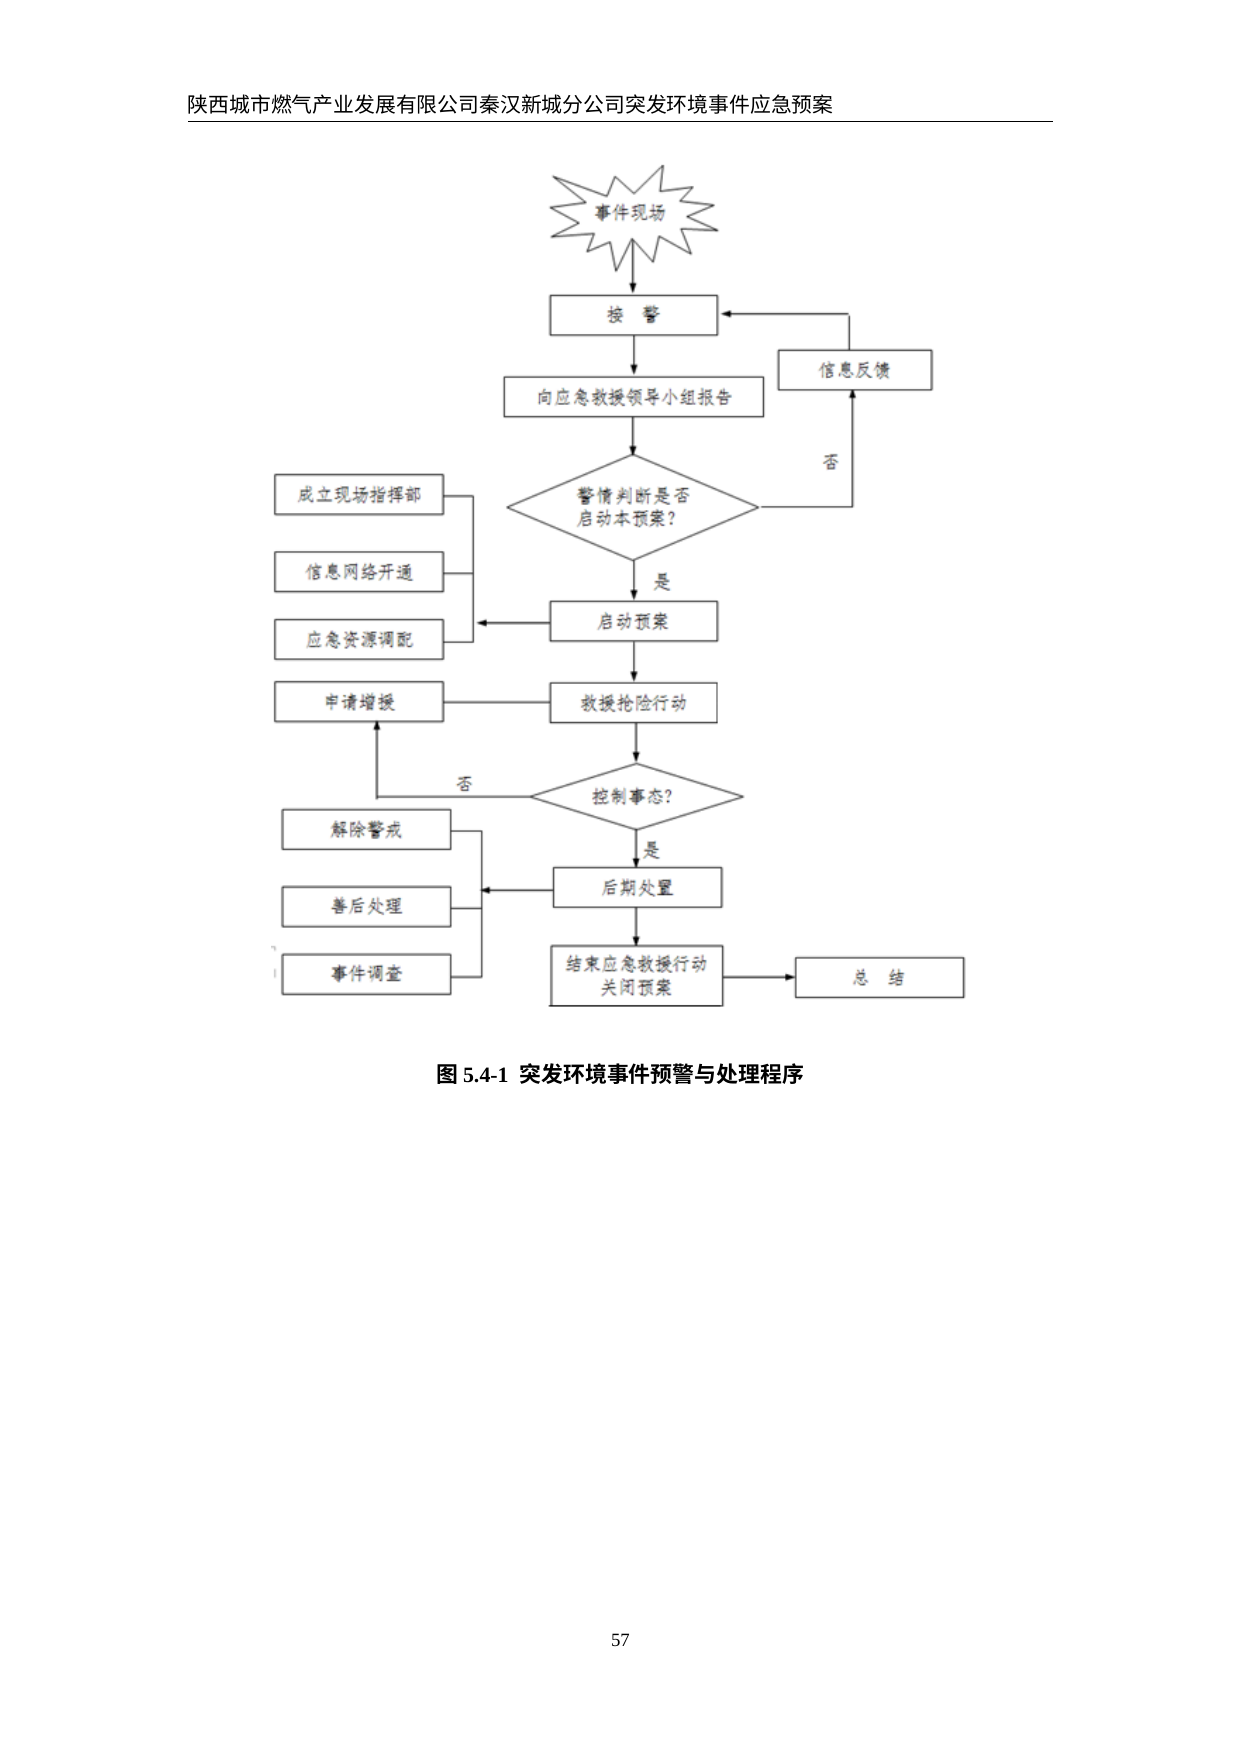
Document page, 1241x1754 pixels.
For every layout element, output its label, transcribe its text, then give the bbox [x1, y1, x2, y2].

picture [271, 162, 970, 1011]
text 图5.4-1 突发环境事件预警与处理程序 [187, 1056, 1053, 1089]
